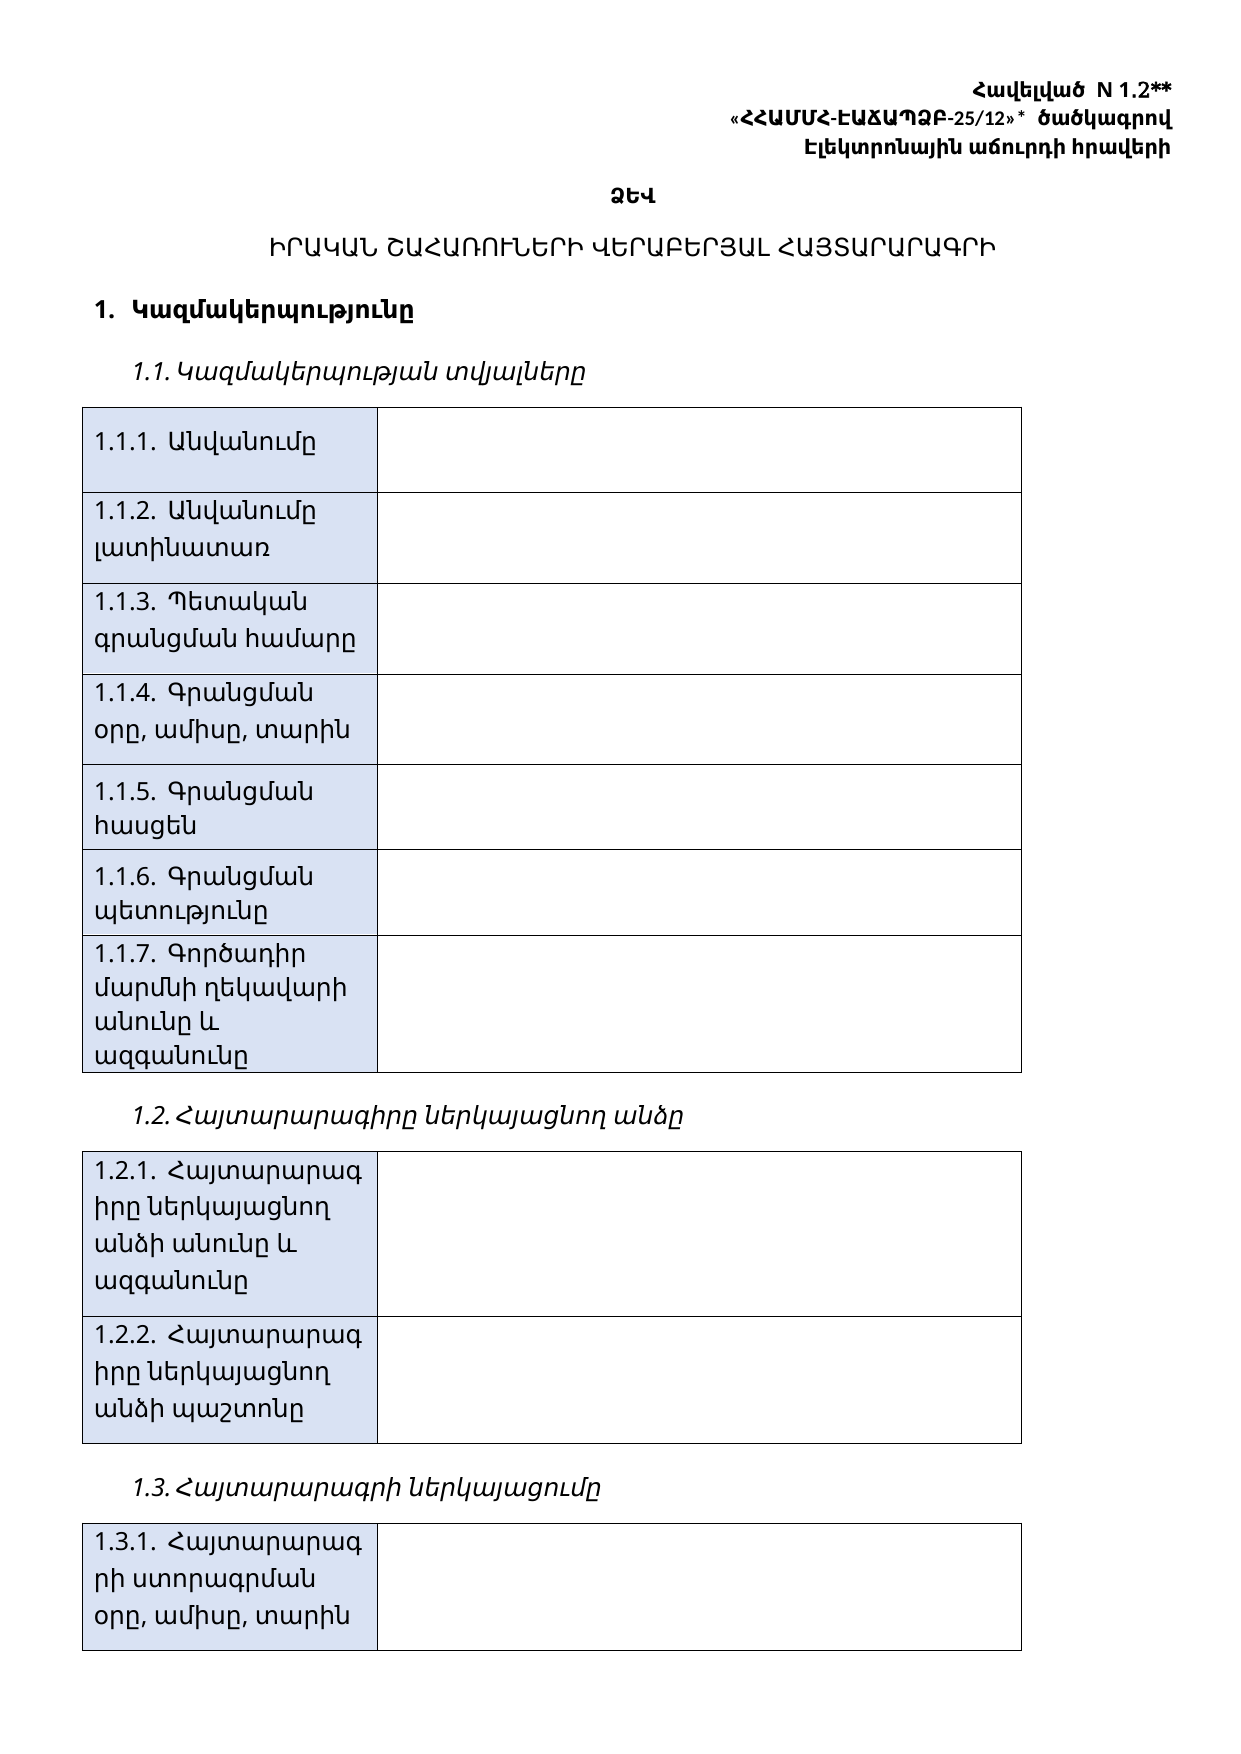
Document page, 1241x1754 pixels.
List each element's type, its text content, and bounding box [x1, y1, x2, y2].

list Կազմակերպությունը [94, 291, 1171, 326]
text ԻՐԱԿԱՆ ՇԱՀԱՌՈՒՆԵՐԻ ՎԵՐԱԲԵՐՅԱԼ ՀԱՅՏԱՐԱՐԱԳՐԻ [94, 233, 1171, 262]
table_cell Պետական գրանցման համարը [83, 584, 377, 673]
table_cell [378, 493, 1021, 583]
table_header Հայտարարագրի ստորագրման օրը, ամիսը, տարին [83, 1524, 377, 1650]
table_cell Հայտարարագիրը ներկայացնող անձի պաշտոնը [83, 1317, 377, 1443]
table_header Անվանումը [83, 408, 377, 492]
text Էլեկտրոնային աճուրդի հրավերի [94, 132, 1171, 160]
table_cell [378, 850, 1021, 934]
list Հայտարարագրի ներկայացումը [131, 1469, 1171, 1503]
list Կազմակերպության տվյալները [131, 353, 1171, 387]
table_cell Գրանցման պետությունը [83, 850, 377, 934]
table_cell Գործադիր մարմնի ղեկավարի անունը և ազգանունը [83, 936, 377, 1072]
text «ՀՀԱՄՄՀ-ԷԱՃԱՊՁԲ-25/12»* ծածկագրով [94, 103, 1171, 132]
table_header Հայտարարագիրը ներկայացնող անձի անունը և ազգանունը [83, 1152, 377, 1316]
table_cell [378, 675, 1021, 764]
table_header [378, 1524, 1021, 1650]
table_cell [378, 765, 1021, 849]
text Հավելված N 1․2** [94, 75, 1171, 103]
table_cell [378, 584, 1021, 673]
table_cell [378, 1317, 1021, 1443]
table_cell Անվանումը լատինատառ [83, 493, 377, 583]
table_header [378, 1152, 1021, 1316]
text ՁԵՎ [94, 184, 1171, 209]
table_cell Գրանցման հասցեն [83, 765, 377, 849]
table_header [378, 408, 1021, 492]
list Հայտարարագիրը ներկայացնող անձը [131, 1098, 1171, 1132]
table_cell [378, 936, 1021, 1072]
table_cell Գրանցման օրը, ամիսը, տարին [83, 675, 377, 764]
